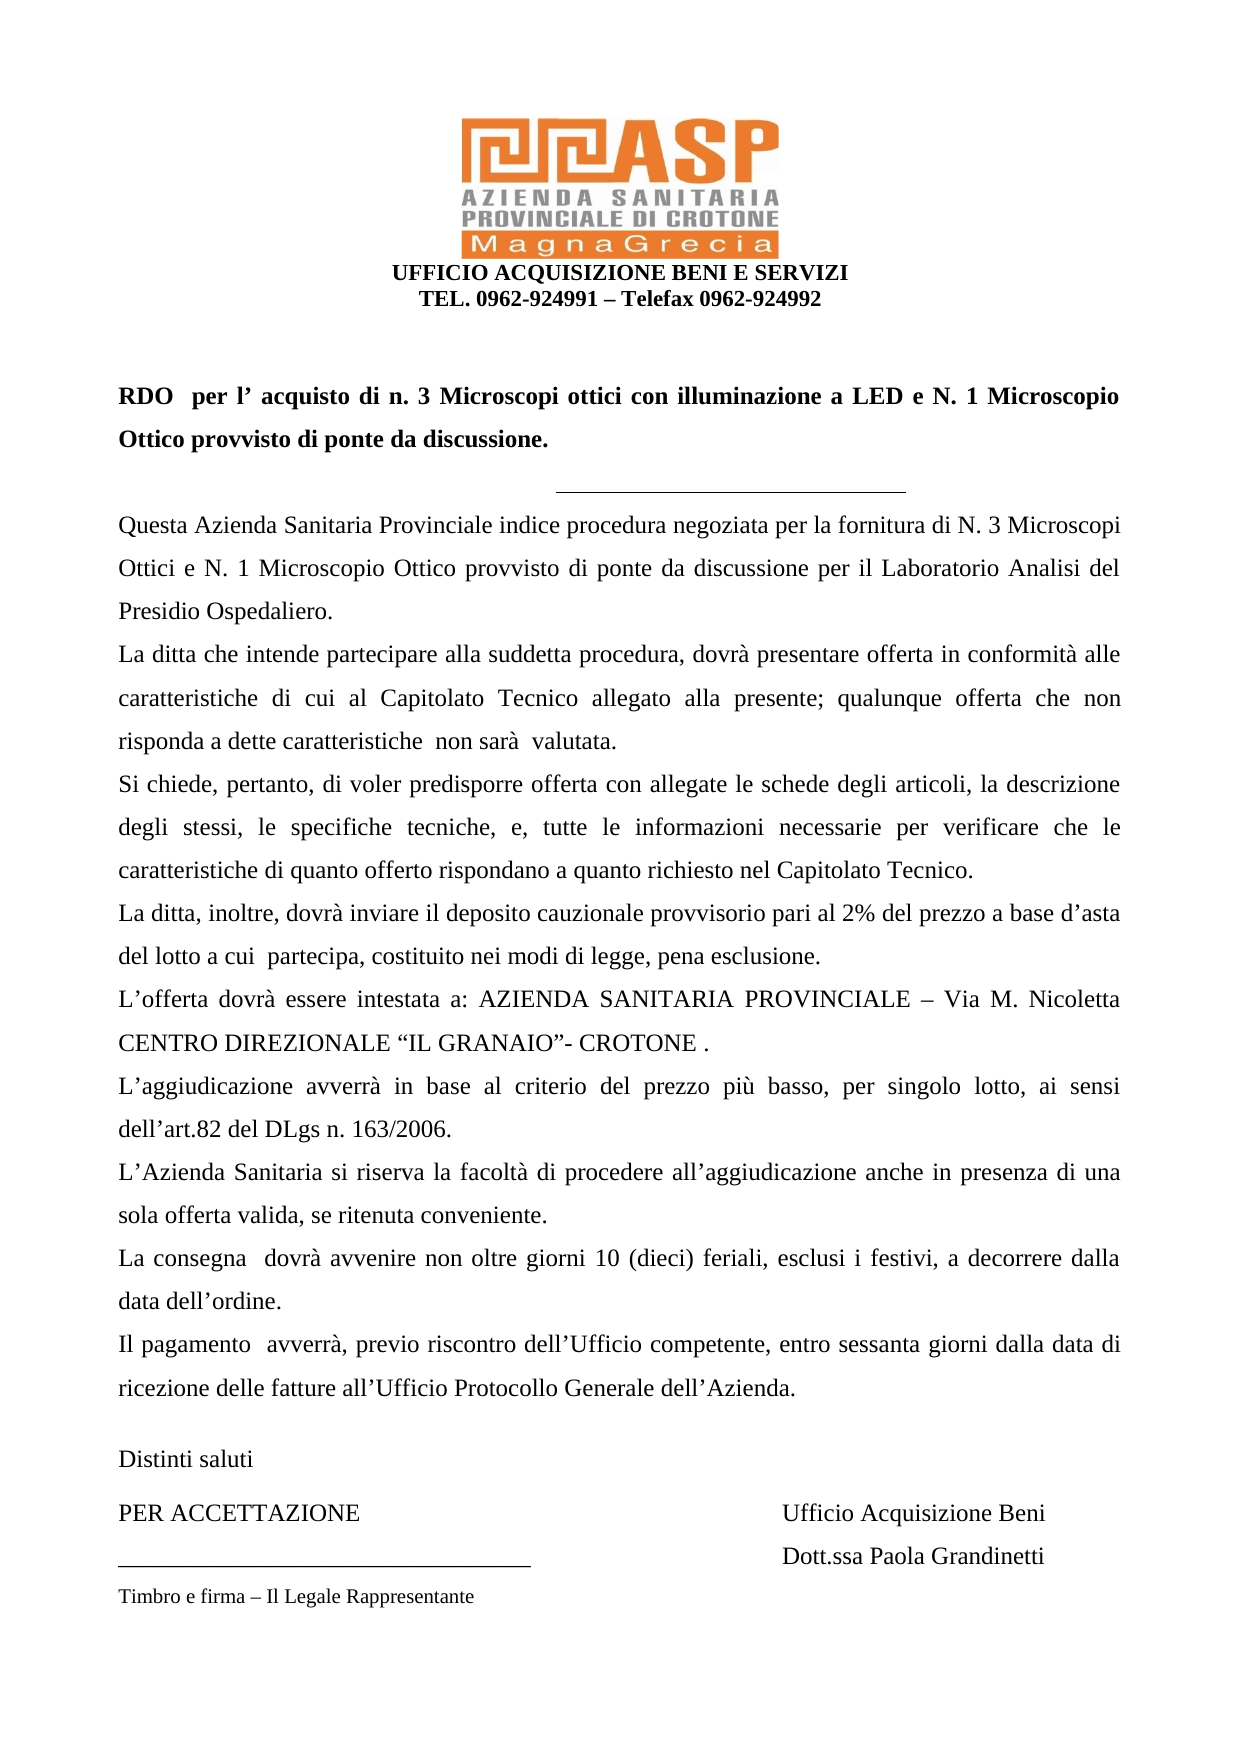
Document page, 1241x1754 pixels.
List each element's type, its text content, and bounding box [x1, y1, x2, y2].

text Il pagamento avverrà, previo riscontro dell’Ufficio competente, entro sessanta giorni dalla data di ricezione delle fatture all’Ufficio Protocollo Generale dell’Azienda. [118, 1329, 1122, 1401]
text Questa Azienda Sanitaria Provinciale indice procedura negoziata per la fornitura di N. 3 Microscopi Ottici e N. 1 Microscopio Ottico provvisto di ponte da discussione per il Laboratorio Analisi del Presidio Ospedaliero. [118, 510, 1122, 625]
text L’aggiudicazione avverrà in base al criterio del prezzo più basso, per singolo lotto, ai sensi dell’art.82 del DLgs n. 163/2006. [118, 1071, 1122, 1143]
picture [461, 118, 779, 259]
text TEL. 0962-924991 – Telefax 0962-924992 [118, 285, 1122, 311]
text Timbro e firma – Il Legale Rappresentante [118, 1584, 1122, 1608]
text La ditta che intende partecipare alla suddetta procedura, dovrà presentare offerta in conformità alle caratteristiche di cui al Capitolato Tecnico allegato alla presente; qualunque offerta che non risponda a dette caratteristiche non sarà valutata. [118, 639, 1122, 754]
text Si chiede, pertanto, di voler predisporre offerta con allegate le schede degli articoli, la descrizione degli stessi, le specifiche tecniche, e, tutte le informazioni necessarie per verificare che le caratteristiche di quanto offerto rispondano a quanto richiesto nel Capitolato Tecnico. [118, 769, 1122, 884]
text Distinti saluti [118, 1444, 1122, 1472]
text RDO per l’ acquisto di n. 3 Microscopi ottici con illuminazione a LED e N. 1 Microscopio Ottico provvisto di ponte da discussione. [118, 381, 1122, 453]
text L’offerta dovrà essere intestata a: AZIENDA SANITARIA PROVINCIALE – Via M. Nicoletta CENTRO DIREZIONALE “IL GRANAIO”- CROTONE . [118, 984, 1122, 1056]
text L’Azienda Sanitaria si riserva la facoltà di procedere all’aggiudicazione anche in presenza di una sola offerta valida, se ritenuta conveniente. [118, 1157, 1122, 1229]
text PER ACCETTAZIONE Ufficio Acquisizione Beni _________________________________ Dott.ssa Paola Grandinetti [118, 1498, 1122, 1569]
text La consegna dovrà avvenire non oltre giorni 10 (dieci) feriali, esclusi i festivi, a decorrere dalla data dell’ordine. [118, 1243, 1122, 1315]
text La ditta, inoltre, dovrà inviare il deposito cauzionale provvisorio pari al 2% del prezzo a base d’asta del lotto a cui partecipa, costituito nei modi di legge, pena esclusione. [118, 898, 1122, 970]
text UFFICIO ACQUISIZIONE BENI E SERVIZI [118, 259, 1122, 285]
